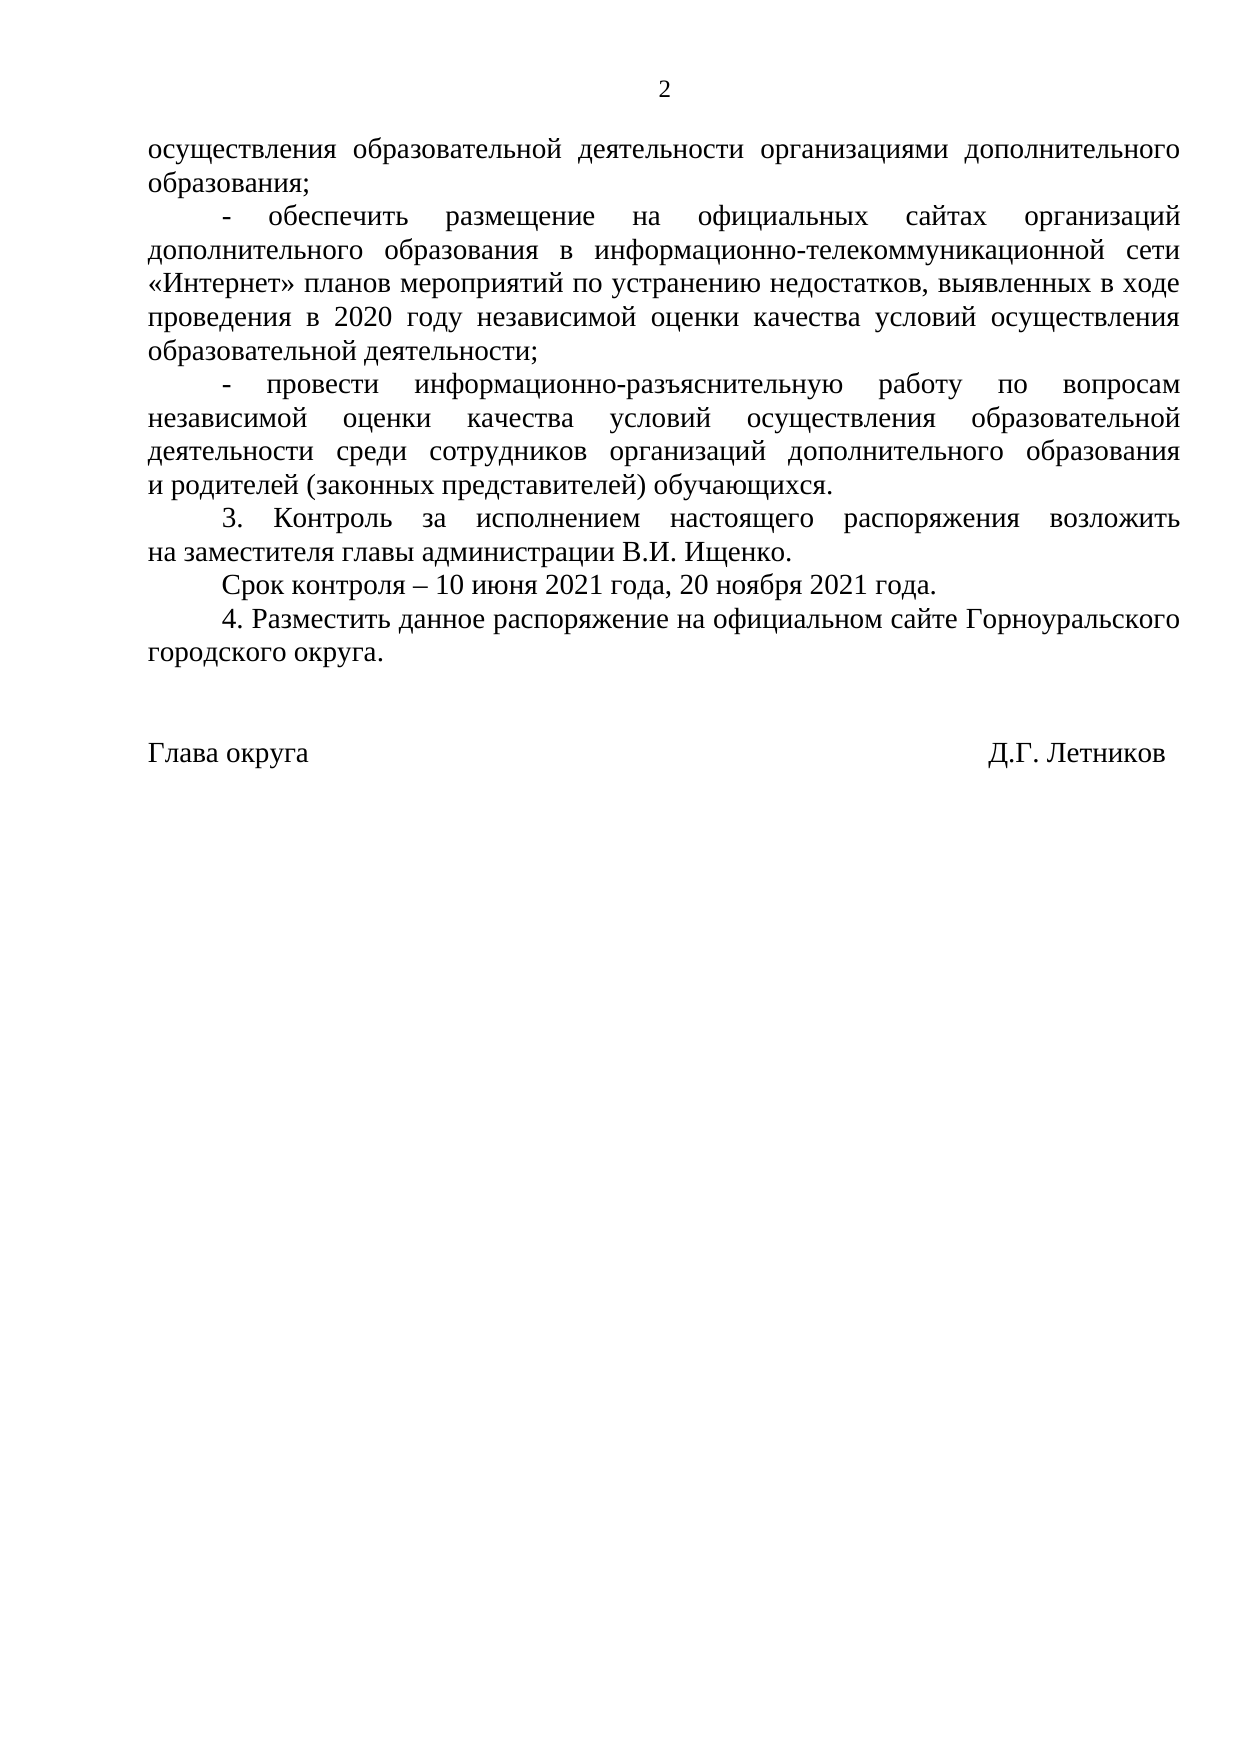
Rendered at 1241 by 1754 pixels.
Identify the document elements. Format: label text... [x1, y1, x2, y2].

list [148, 131, 1181, 198]
list - провести информационно-разъяснительную работу по вопросам независимой оценки качества условий осуществления образовательной деятельности среди сотрудников организаций дополнительного образования и родителей (законных представителей) обучающихся. [148, 366, 1181, 500]
list 3. Контроль за исполнением настоящего распоряжения возложить на заместителя главы администрации В.И. Ищенко. [148, 500, 1181, 567]
text 4. Разместить данное распоряжение на официальном сайте Горноуральского городского округа. [148, 601, 1181, 668]
text Срок контроля – 10 июня 2021 года, 20 ноября 2021 года. [148, 567, 1181, 601]
text Глава округа Д.Г. Летников [148, 735, 1181, 769]
list - обеспечить размещение на официальных сайтах организаций дополнительного образования в информационно-телекоммуникационной сети «Интернет» планов мероприятий по устранению недостатков, выявленных в ходе проведения в 2020 году независимой оценки качества условий осуществления образовательной деятельности; [148, 198, 1181, 366]
